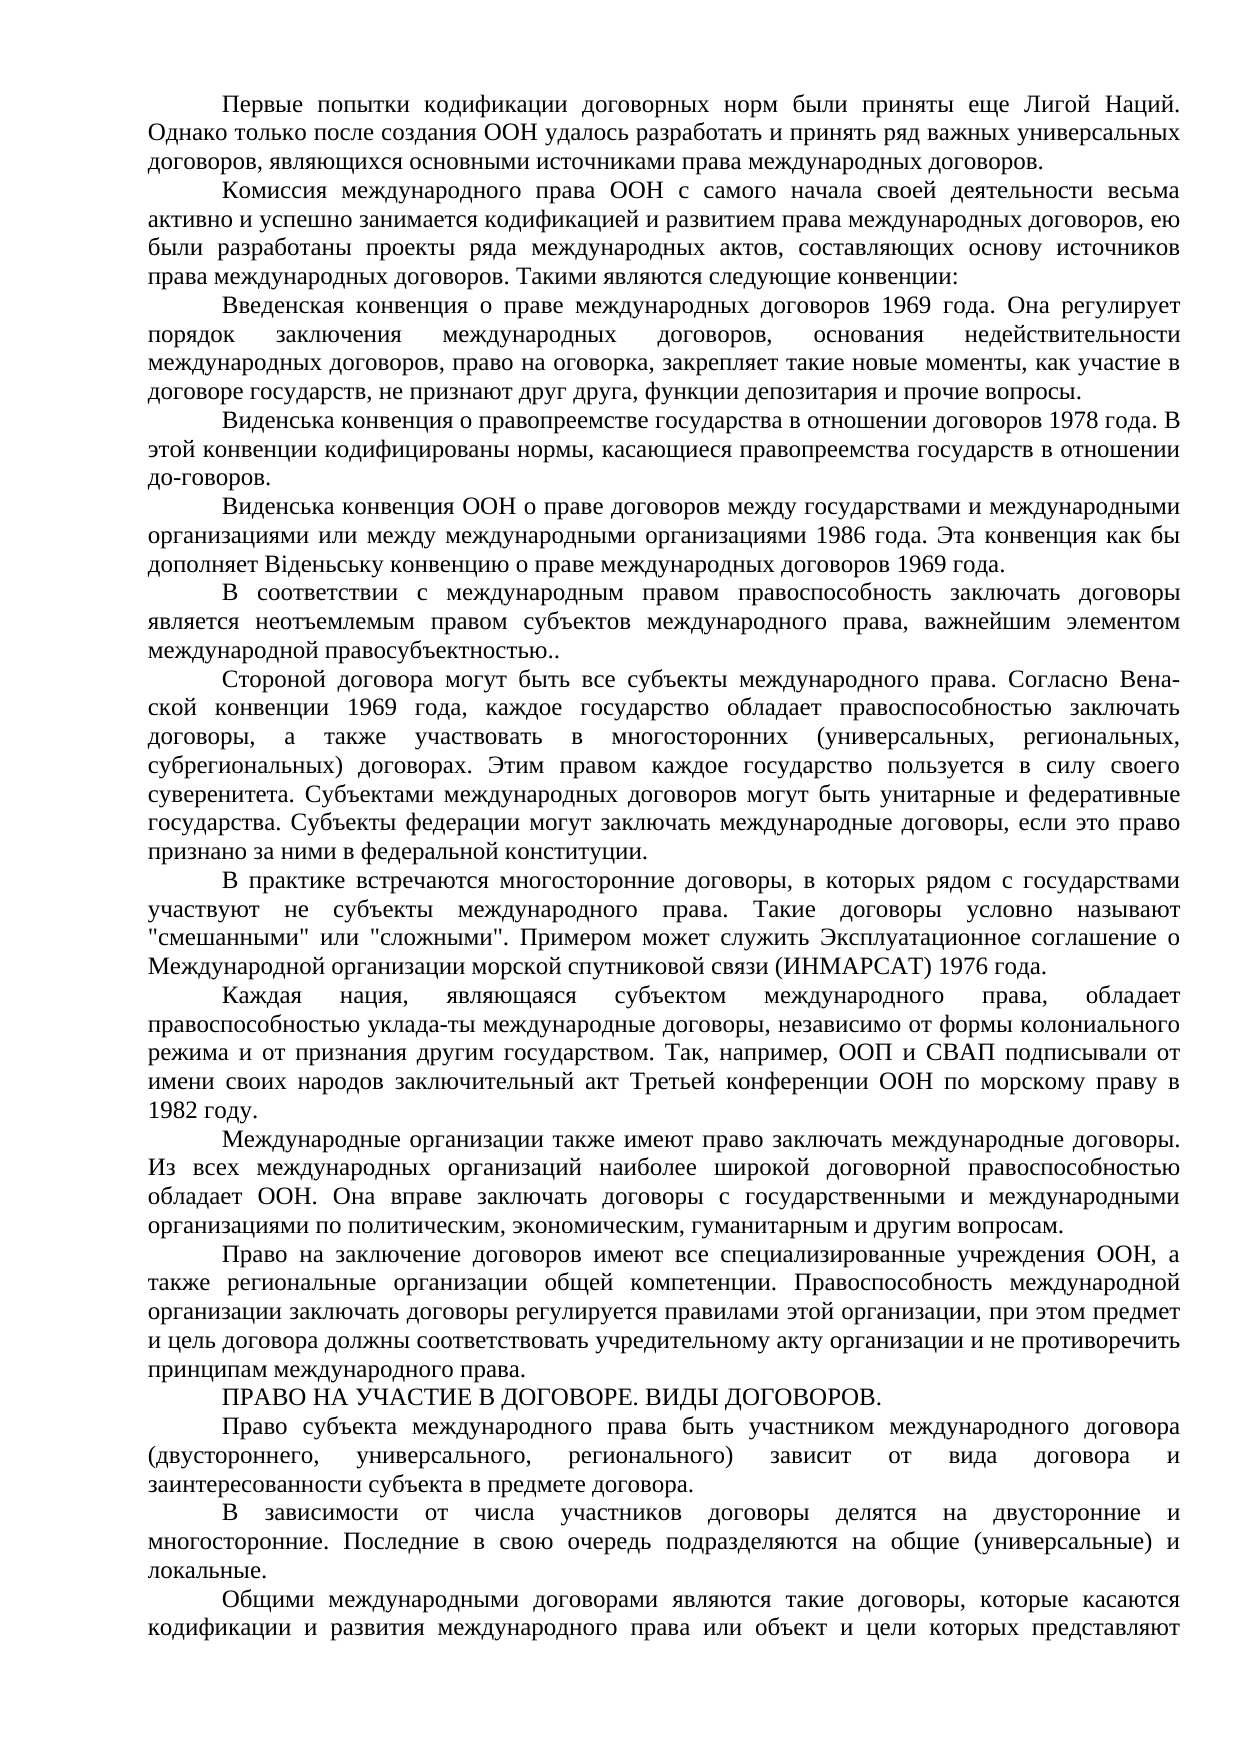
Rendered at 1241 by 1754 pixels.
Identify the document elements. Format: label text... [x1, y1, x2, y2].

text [148, 1584, 1181, 1641]
text Международные организации также имеют право заключать международные договоры. Из всех международных организаций наиболее широкой договорной правоспособностью обладает ООН. Она вправе заключать договоры с государственными и международными организациями по политическим, экономическим, гуманитарным и другим вопросам. [148, 1124, 1181, 1239]
text Комиссия международного права ООН с самого начала своей деятельности весьма активно и успешно занимается кодификацией и развитием права международных договоров, ею были разработаны проекты ряда международных актов, составляющих основу источников права международных договоров. Такими являются следующие конвенции: [148, 175, 1181, 290]
text Каждая нация, являющаяся субъектом международного права, обладает правоспособностью уклада-ты международные договоры, независимо от формы колониального режима и от признания другим государством. Так, например, ООП и СВАП подписывали от имени своих народов заключительный акт Третьей конференции ООН по морскому праву в 1982 году. [148, 980, 1181, 1124]
text Введенская конвенция о праве международных договоров 1969 года. Она регулирует порядок заключения международных договоров, основания недействительности международных договоров, право на оговорка, закрепляет такие новые моменты, как участие в договоре государств, не признают друг друга, функции депозитария и прочие вопросы. [148, 290, 1181, 405]
text Виденська конвенция ООН о праве договоров между государствами и международными организациями или между международными организациями 1986 года. Эта конвенция как бы дополняет Віденьську конвенцию о праве международных договоров 1969 года. [148, 491, 1181, 577]
text В зависимости от числа участников договоры делятся на двусторонние и многосторонние. Последние в свою очередь подразделяются на общие (универсальные) и локальные. [148, 1497, 1181, 1584]
text В соответствии с международным правом правоспособность заключать договоры является неотъемлемым правом субъектов международного права, важнейшим элементом международной правосубъектностью.. [148, 577, 1181, 664]
text В практике встречаются многосторонние договоры, в которых рядом с государствами участвуют не субъекты международного права. Такие договоры условно называют "смешанными" или "сложными". Примером может служить Эксплуатационное соглашение о Международной организации морской спутниковой связи (ИНМАРСАТ) 1976 года. [148, 865, 1181, 980]
text Первые попытки кодификации договорных норм были приняты еще Лигой Наций. Однако только после создания ООН удалось разработать и принять ряд важных универсальных договоров, являющихся основными источниками права международных договоров. [148, 89, 1181, 175]
text Право субъекта международного права быть участником международного договора (двустороннего, универсального, регионального) зависит от вида договора и заинтересованности субъекта в предмете договора. [148, 1411, 1181, 1497]
text Право на заключение договоров имеют все специализированные учреждения ООН, а также региональные организации общей компетенции. Правоспособность международной организации заключать договоры регулируется правилами этой организации, при этом предмет и цель договора должны соответствовать учредительному акту организации и не противоречить принципам международного права. [148, 1239, 1181, 1382]
text ПРАВО НА УЧАСТИЕ В ДОГОВОРЕ. ВИДЫ ДОГОВОРОВ. [148, 1382, 1181, 1411]
text Виденська конвенция о правопреемстве государства в отношении договоров 1978 года. В этой конвенции кодифицированы нормы, касающиеся правопреемства государств в отношении до-говоров. [148, 405, 1181, 491]
text Стороной договора могут быть все субъекты международного права. Согласно Вена-ской конвенции 1969 года, каждое государство обладает правоспособностью заключать договоры, а также участвовать в многосторонних (универсальных, региональных, субрегиональных) договорах. Этим правом каждое государство пользуется в силу своего суверенитета. Субъектами международных договоров могут быть унитарные и федеративные государства. Субъекты федерации могут заключать международные договоры, если это право признано за ними в федеральной конституции. [148, 664, 1181, 865]
